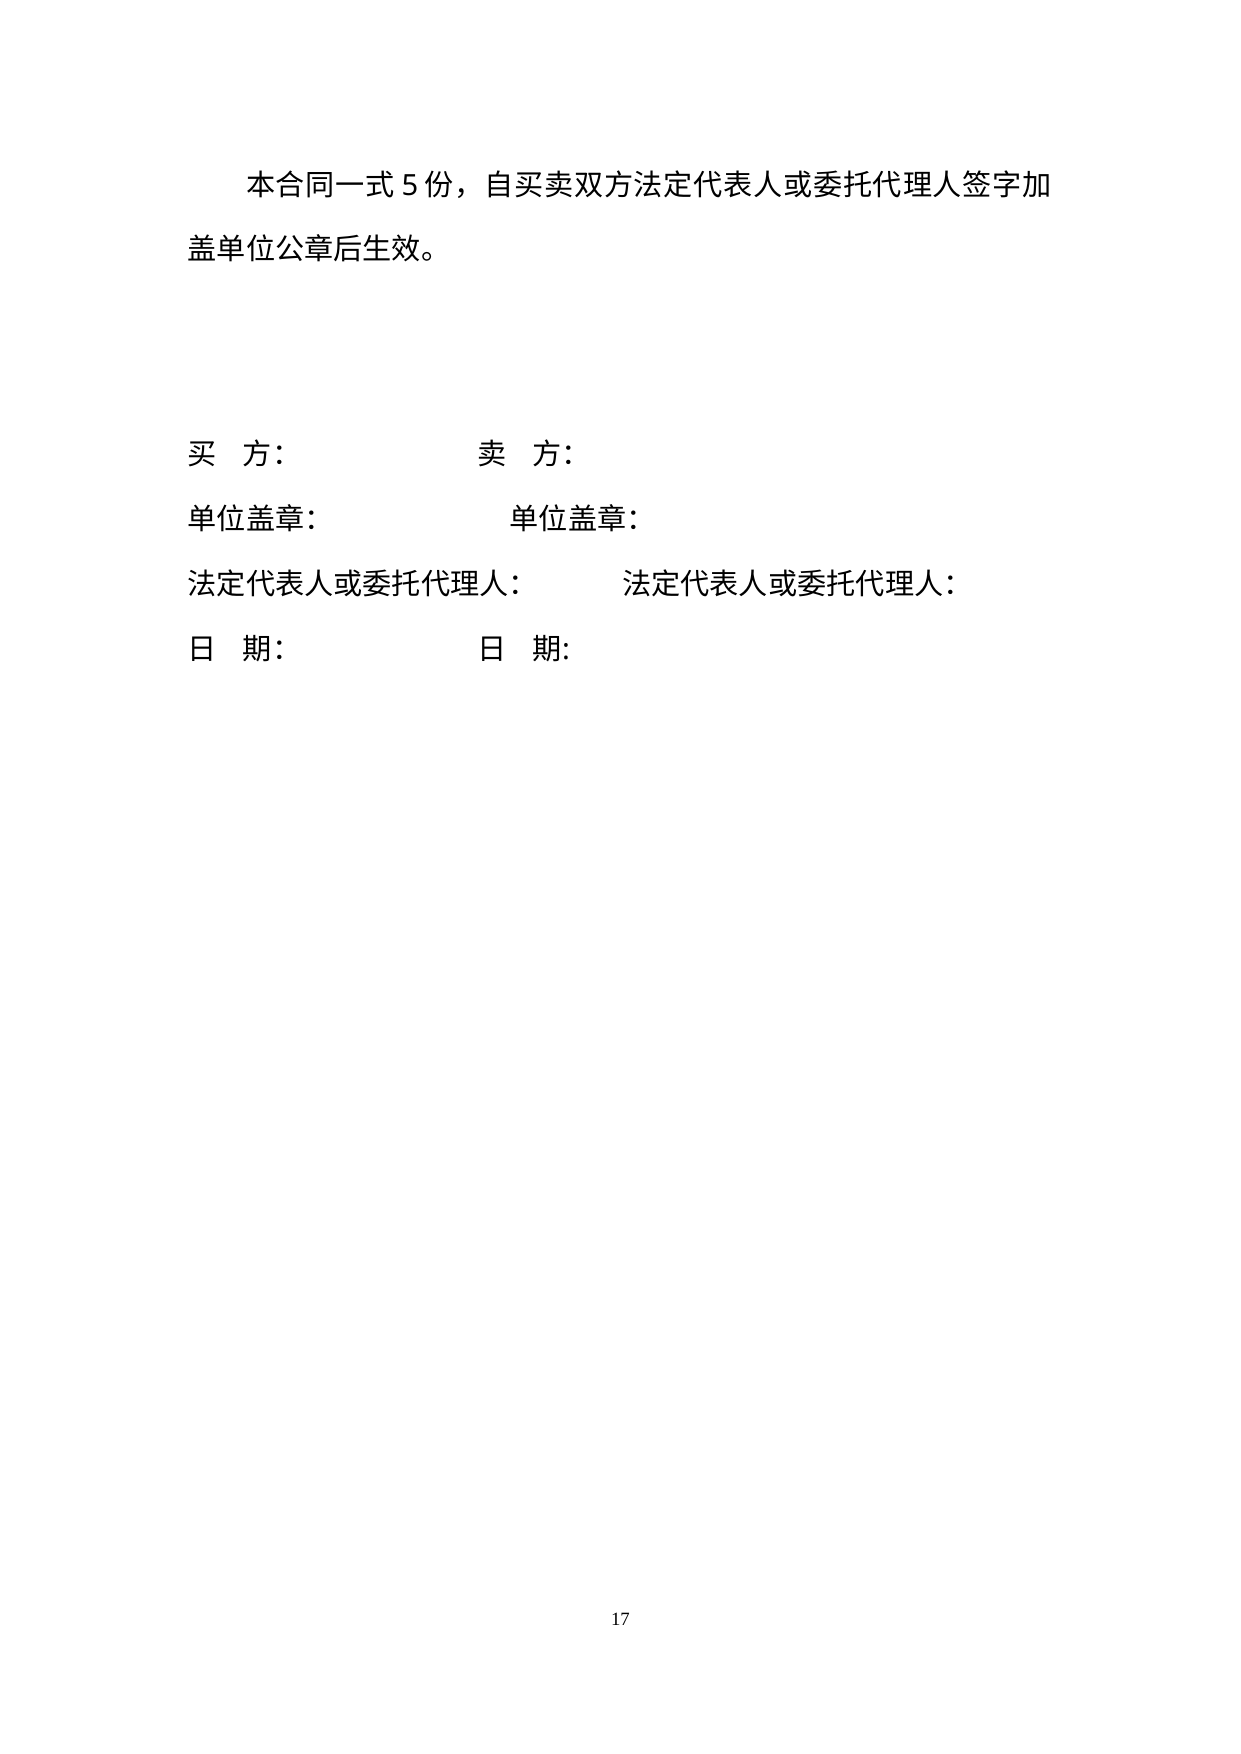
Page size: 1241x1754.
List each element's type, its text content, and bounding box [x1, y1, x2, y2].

text 日 期： 日 期: [187, 614, 1053, 679]
text 单位盖章： 单位盖章： [187, 484, 1053, 549]
text 法定代表人或委托代理人： 法定代表人或委托代理人： [187, 549, 1053, 614]
text 买 方： 卖 方： [187, 419, 1053, 484]
text 本合同一式5份，自买卖双方法定代表人或委托代理人签字加盖单位公章后生效。 [187, 162, 1053, 268]
